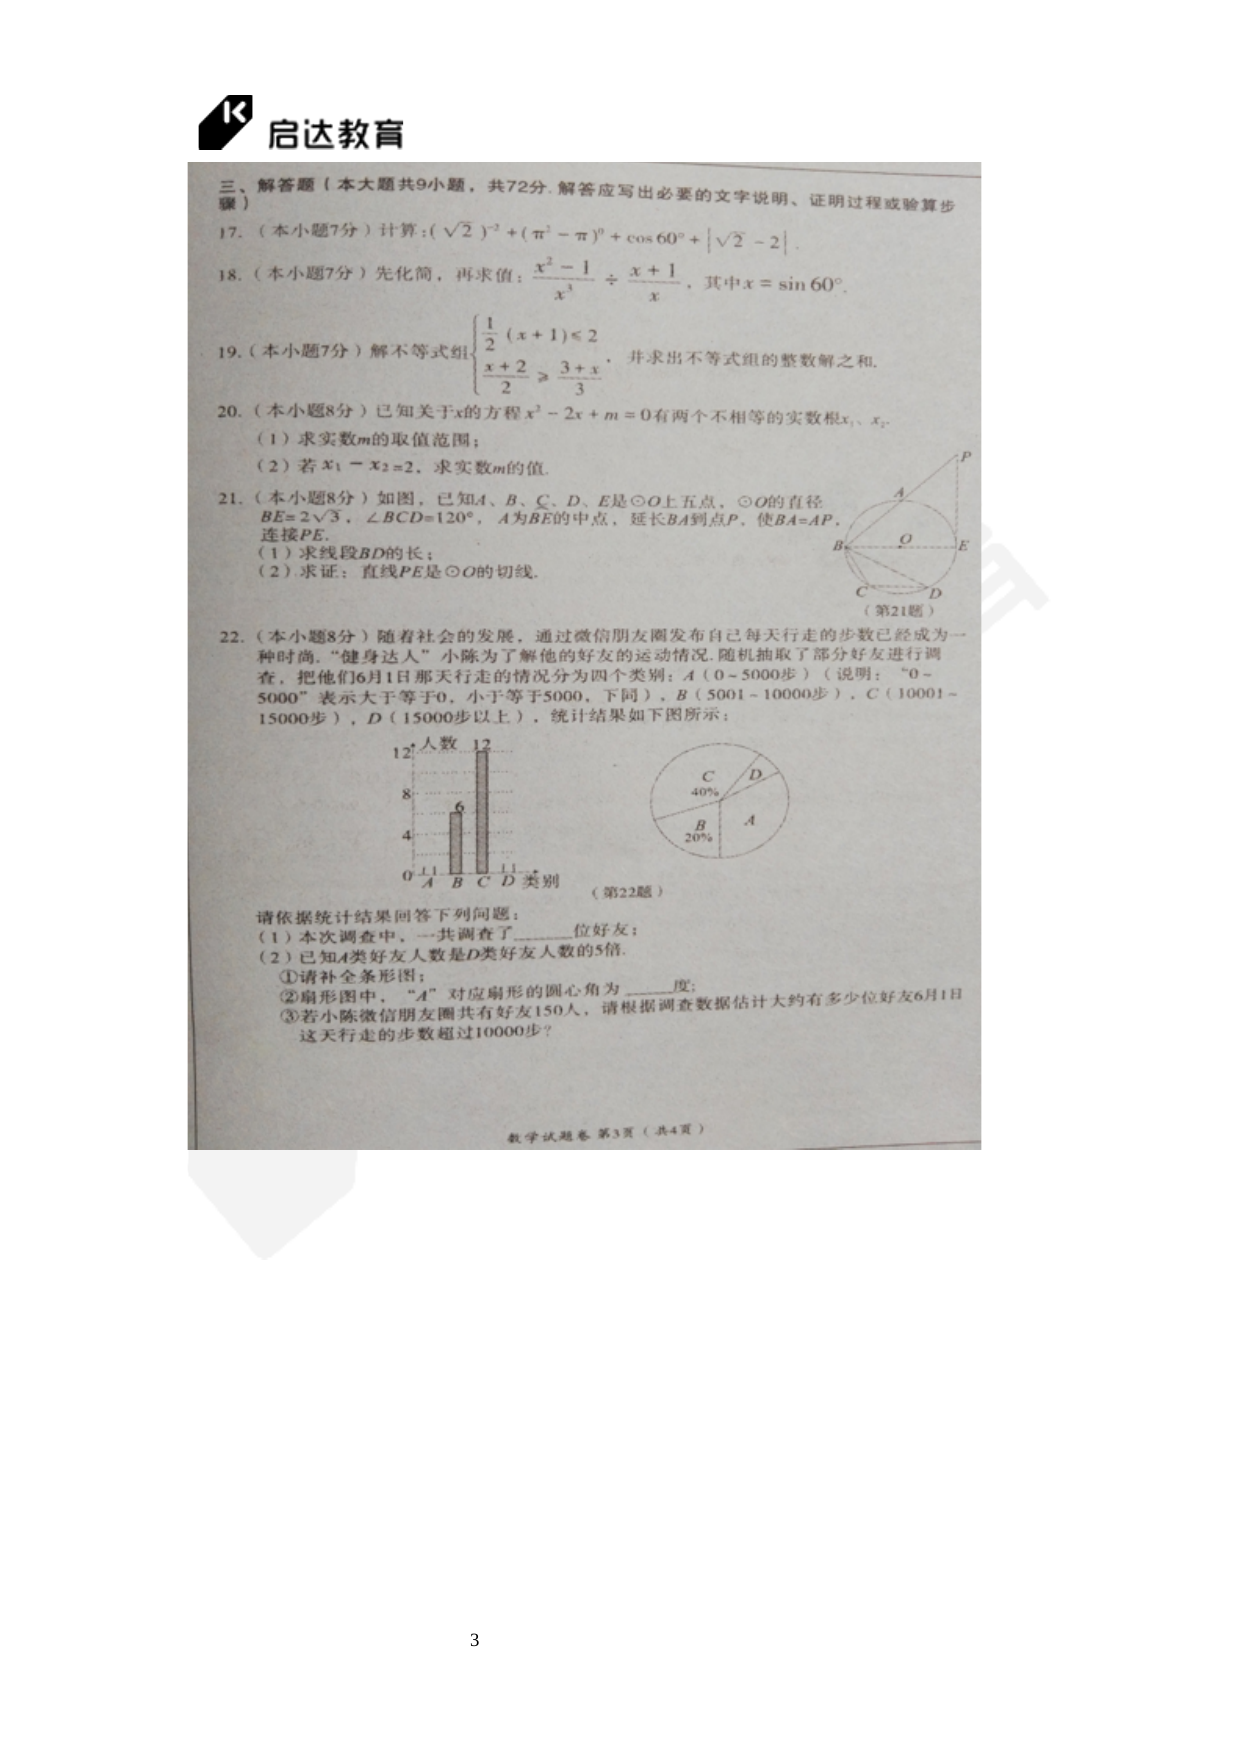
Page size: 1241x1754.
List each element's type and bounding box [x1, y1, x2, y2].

picture [198, 95, 404, 150]
picture [187, 162, 982, 1150]
